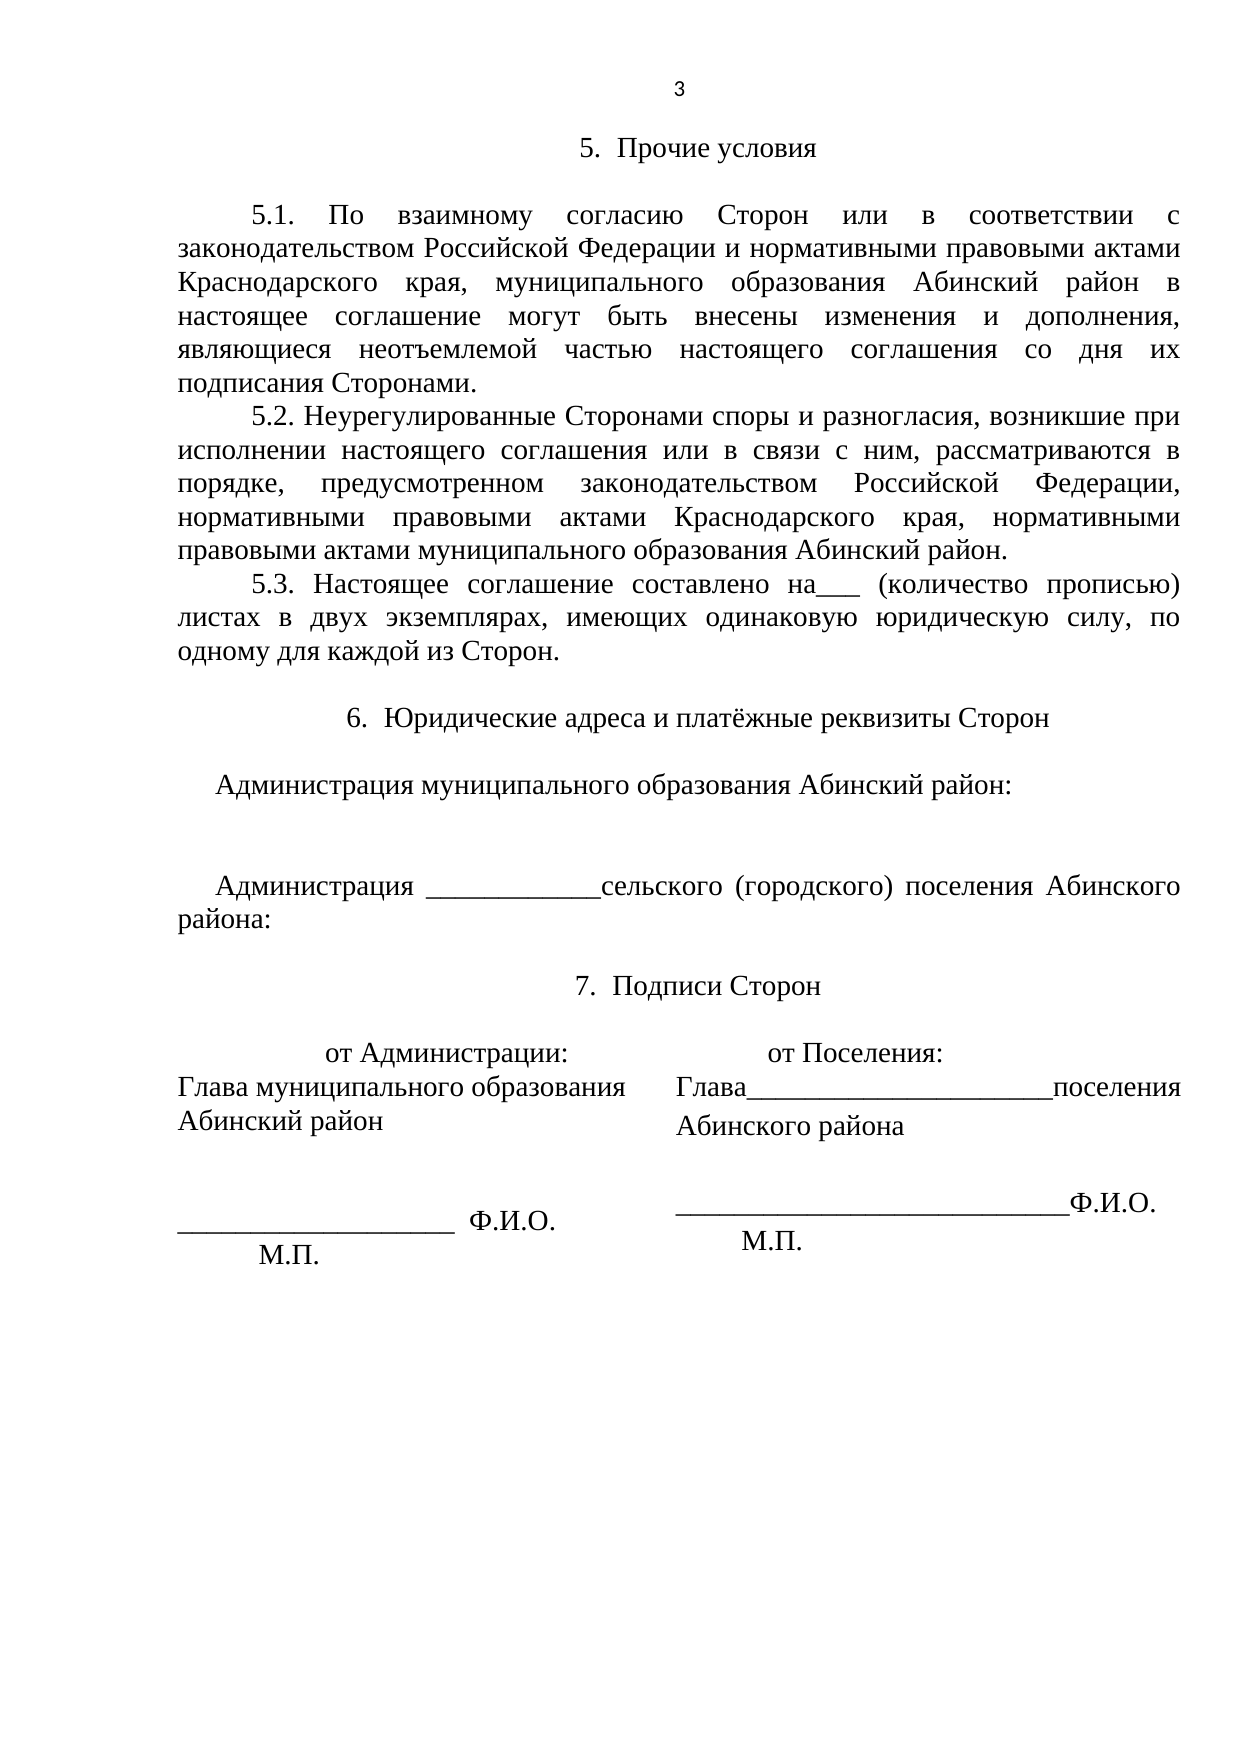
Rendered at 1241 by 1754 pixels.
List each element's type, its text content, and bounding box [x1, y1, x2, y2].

list Подписи Сторон [215, 968, 1181, 1002]
text 5.1. По взаимному согласию Сторон или в соответствии с законодательством Российской Федерации и нормативными правовыми актами Краснодарского края, муниципального образования Абинский район в настоящее соглашение могут быть внесены изменения и дополнения, являющиеся неотъемлемой частью настоящего соглашения со дня их подписания Сторонами. [177, 197, 1181, 398]
table_header Глава_____________________поселения Абинского района ___________________________Ф.И.О. М.П. [664, 1069, 1192, 1274]
text 5.3. Настоящее соглашение составлено на___ (количество прописью) листах в двух экземплярах, имеющих одинаковую юридическую силу, по одному для каждой из Сторон. [177, 566, 1181, 667]
text Администрация муниципального образования Абинский район: [177, 767, 1181, 801]
table_header Глава муниципального образования Абинский район ___________________ Ф.И.О. М.П. [166, 1069, 664, 1274]
text 5.2. Неурегулированные Сторонами споры и разногласия, возникшие при исполнении настоящего соглашения или в связи с ним, рассматриваются в порядке, предусмотренном законодательством Российской Федерации, нормативными правовыми актами Краснодарского края, нормативными правовыми актами муниципального образования Абинский район. [177, 398, 1181, 566]
text Администрация ____________сельского (городского) поселения Абинского района: [177, 868, 1181, 935]
list Прочие условия [215, 130, 1181, 163]
text от Администрации: от Поселения: [251, 1036, 1181, 1069]
list Юридические адреса и платёжные реквизиты Сторон [215, 700, 1181, 734]
